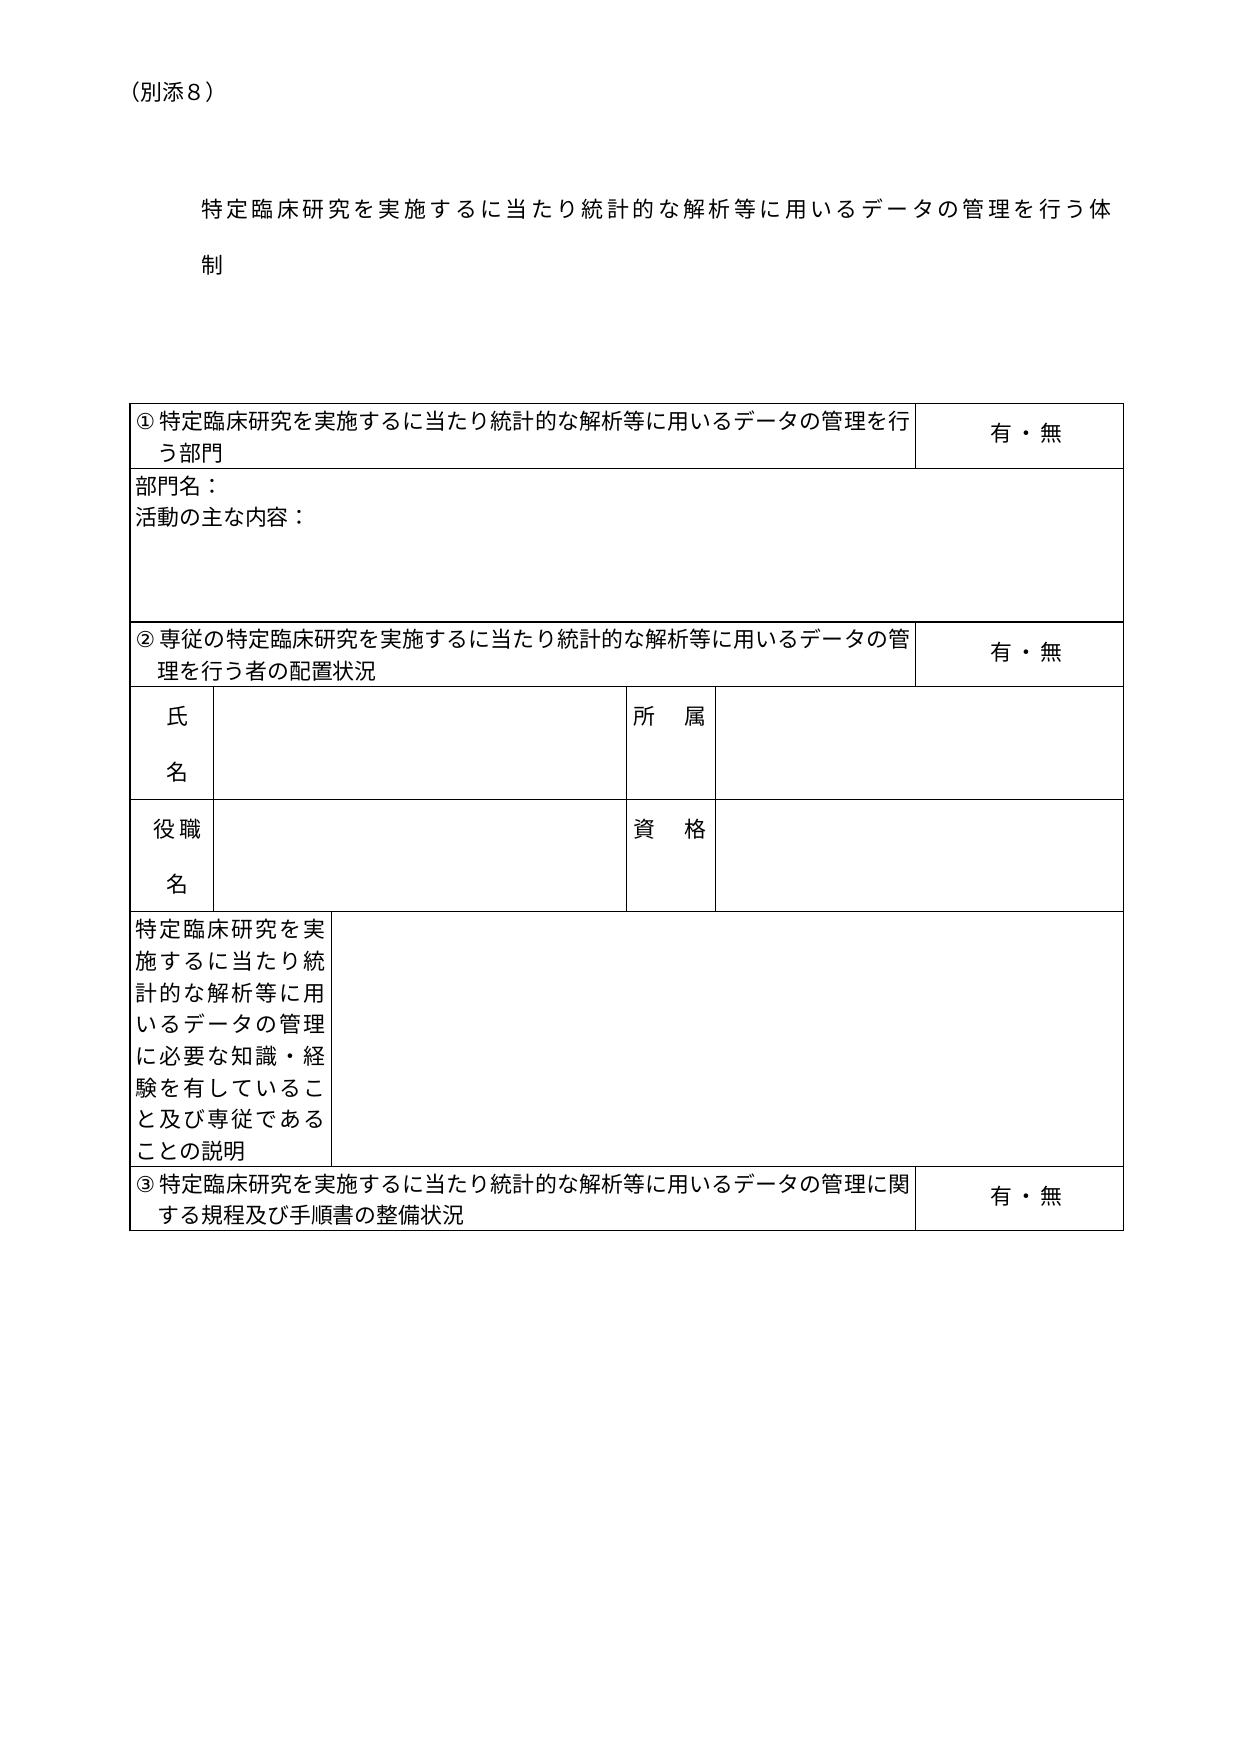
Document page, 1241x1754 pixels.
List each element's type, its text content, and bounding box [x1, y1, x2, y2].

table_cell ③特定臨床研究を実施するに当たり統計的な解析等に用いるデータの管理に関する規程及び手順書の整備状況 [131, 1167, 915, 1230]
table_cell 資 格 [627, 800, 715, 911]
table_cell [214, 687, 626, 798]
table_cell 所 属 [627, 687, 715, 798]
table_cell ②専従の特定臨床研究を実施するに当たり統計的な解析等に用いるデータの管理を行う者の配置状況 [131, 623, 915, 686]
table_cell 特定臨床研究を実施するに当たり統計的な解析等に用いるデータの管理に必要な知識・経験を有していること及び専従であることの説明 [131, 912, 331, 1166]
table_cell 部門名： 活動の主な内容： [131, 469, 1123, 621]
table_cell 氏 名 [131, 687, 213, 798]
text 特定臨床研究を実施するに当たり統計的な解析等に用いるデータの管理を行う体制 [199, 180, 1116, 291]
table_cell [214, 800, 626, 911]
table_cell [332, 912, 1123, 1166]
table_cell [716, 800, 1123, 911]
table_header 有・無 [916, 404, 1123, 468]
table_header ①特定臨床研究を実施するに当たり統計的な解析等に用いるデータの管理を行う部門 [131, 404, 915, 468]
table_cell 有・無 [916, 623, 1123, 686]
table_cell 有・無 [916, 1167, 1123, 1230]
table_cell 役職名 [131, 800, 213, 911]
table_cell [716, 687, 1123, 798]
